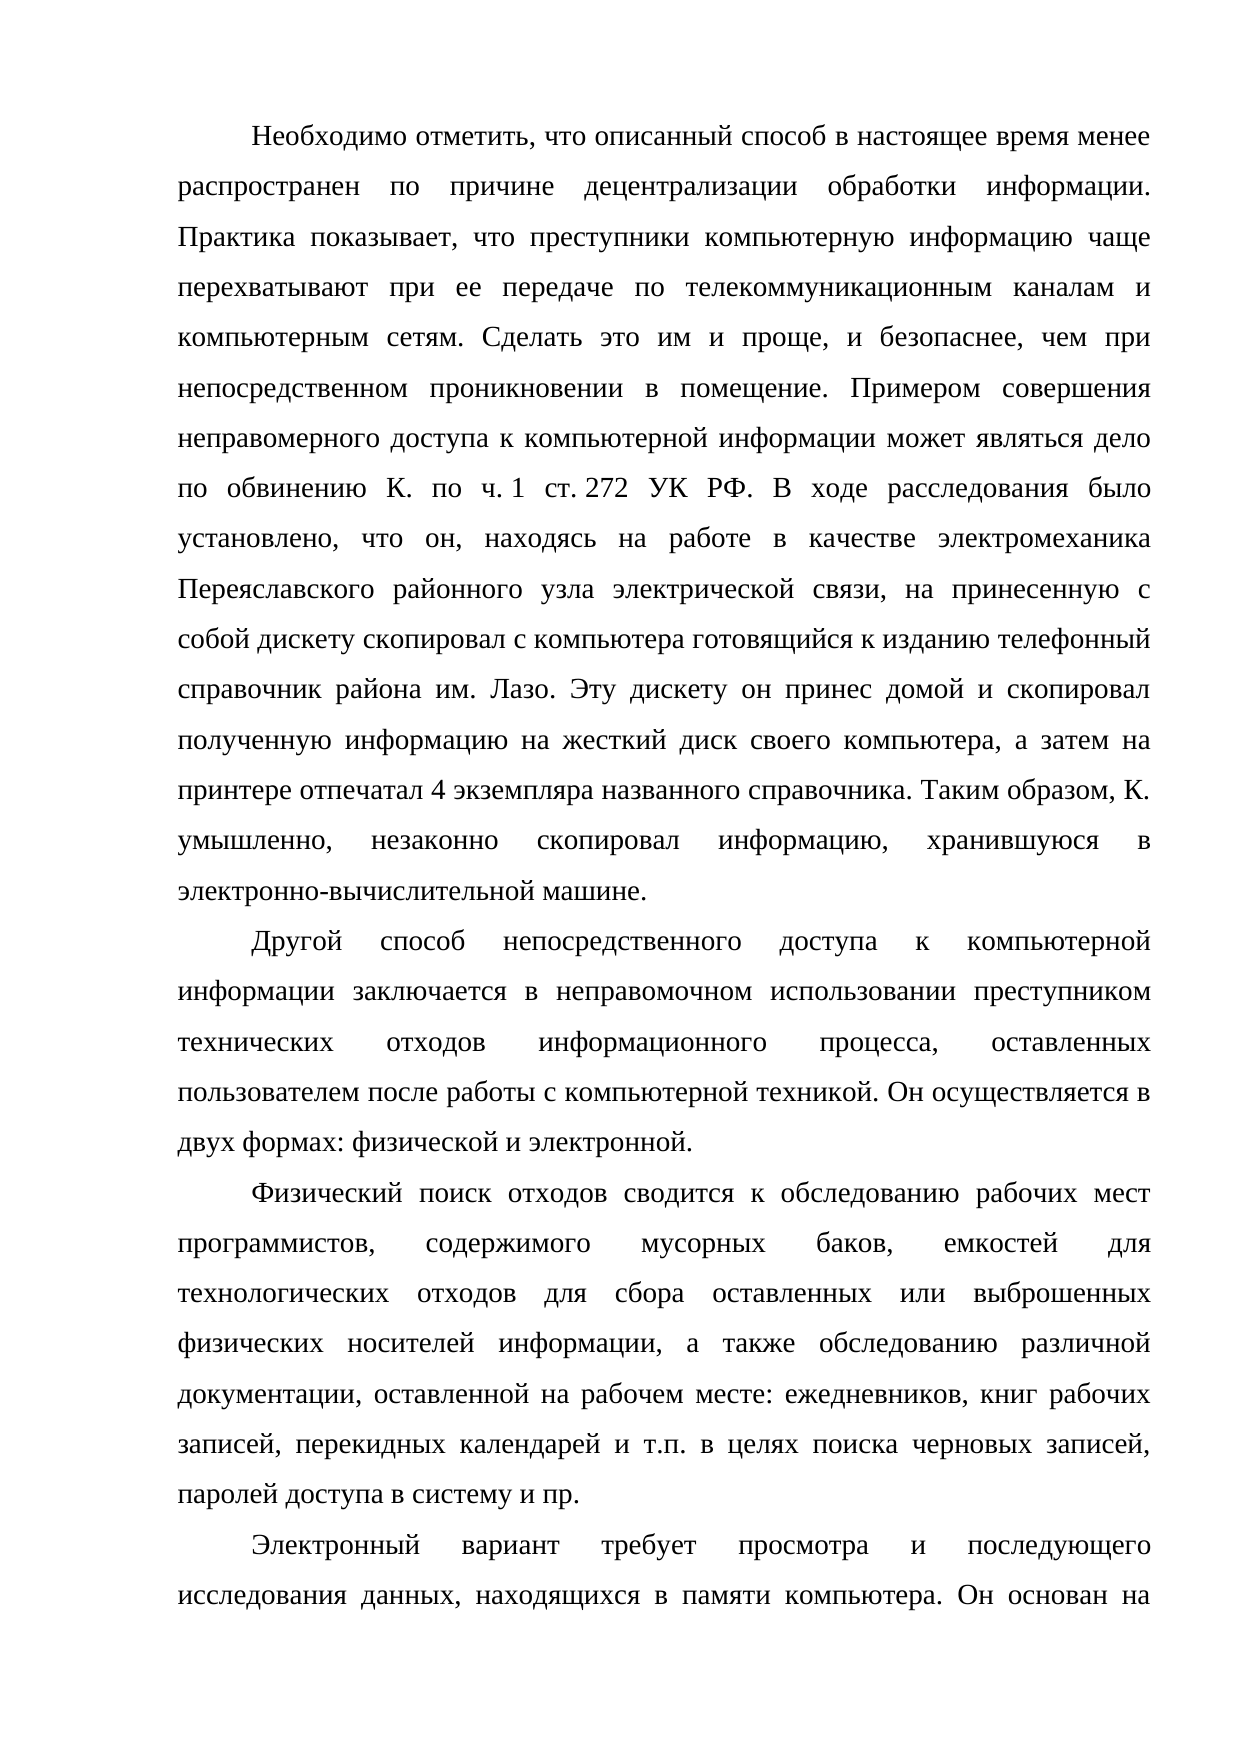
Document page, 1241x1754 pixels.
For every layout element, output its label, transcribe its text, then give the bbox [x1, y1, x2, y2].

text Другой способ непосредственного доступа к компьютерной информации заключается в неправомочном использовании преступником технических отходов информационного процесса, оставленных пользователем после работы с компьютерной техникой. Он осуществляется в двух формах: физической и электронной. [177, 923, 1152, 1158]
text Необходимо отметить, что описанный способ в настоящее время менее распространен по причине децентрализации обработки информации. Практика показывает, что преступники компьютерную информацию чаще перехватывают при ее передаче по телекоммуникационным каналам и компьютерным сетям. Сделать это им и проще, и безопаснее, чем при непосредственном проникновении в помещение. Примером совершения неправомерного доступа к компьютерной информации может являться дело по обвинению К. по ч. 1 ст. 272 УК РФ. В ходе расследования было установлено, что он, находясь на работе в качестве электромеханика Переяславского районного узла электрической связи, на принесенную с собой дискету скопировал с компьютера готовящийся к изданию телефонный справочник района им. Лазо. Эту дискету он принес домой и скопировал полученную информацию на жесткий диск своего компьютера, а затем на принтере отпечатал 4 экземпляра названного справочника. Таким образом, К. умышленно, незаконно скопировал информацию, хранившуюся в электронно-вычислительной машине. [177, 118, 1152, 906]
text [177, 1527, 1152, 1611]
text Физический поиск отходов сводится к обследованию рабочих мест программистов, содержимого мусорных баков, емкостей для технологических отходов для сбора оставленных или выброшенных физических носителей информации, а также обследованию различной документации, оставленной на рабочем месте: ежедневников, книг рабочих записей, перекидных календарей и т.п. в целях поиска черновых записей, паролей доступа в систему и пр. [177, 1175, 1152, 1510]
